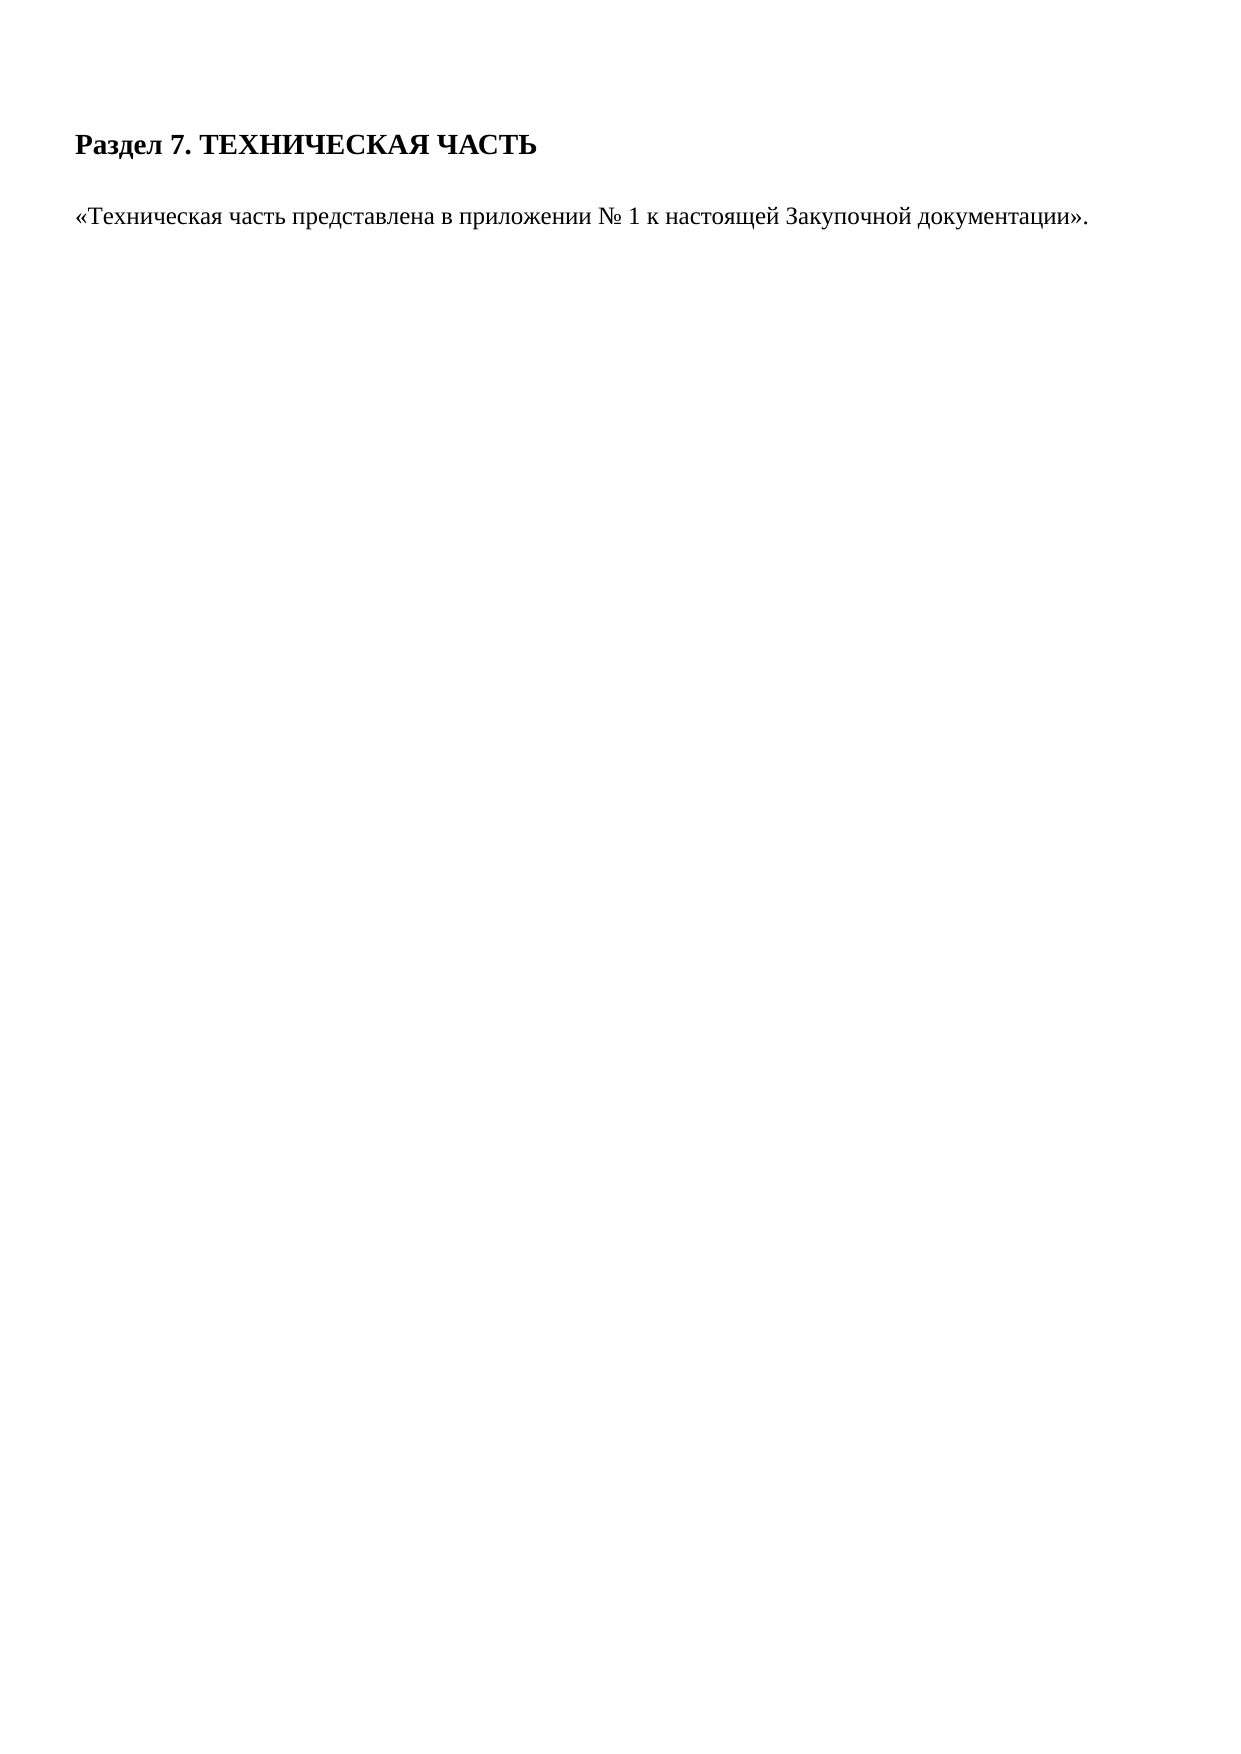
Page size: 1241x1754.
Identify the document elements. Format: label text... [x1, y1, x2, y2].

subtitle Раздел 7. ТЕХНИЧЕСКАЯ ЧАСТЬ [75, 127, 1165, 161]
text «Техническая часть представлена в приложении № 1 к настоящей Закупочной документации». [75, 201, 1165, 230]
